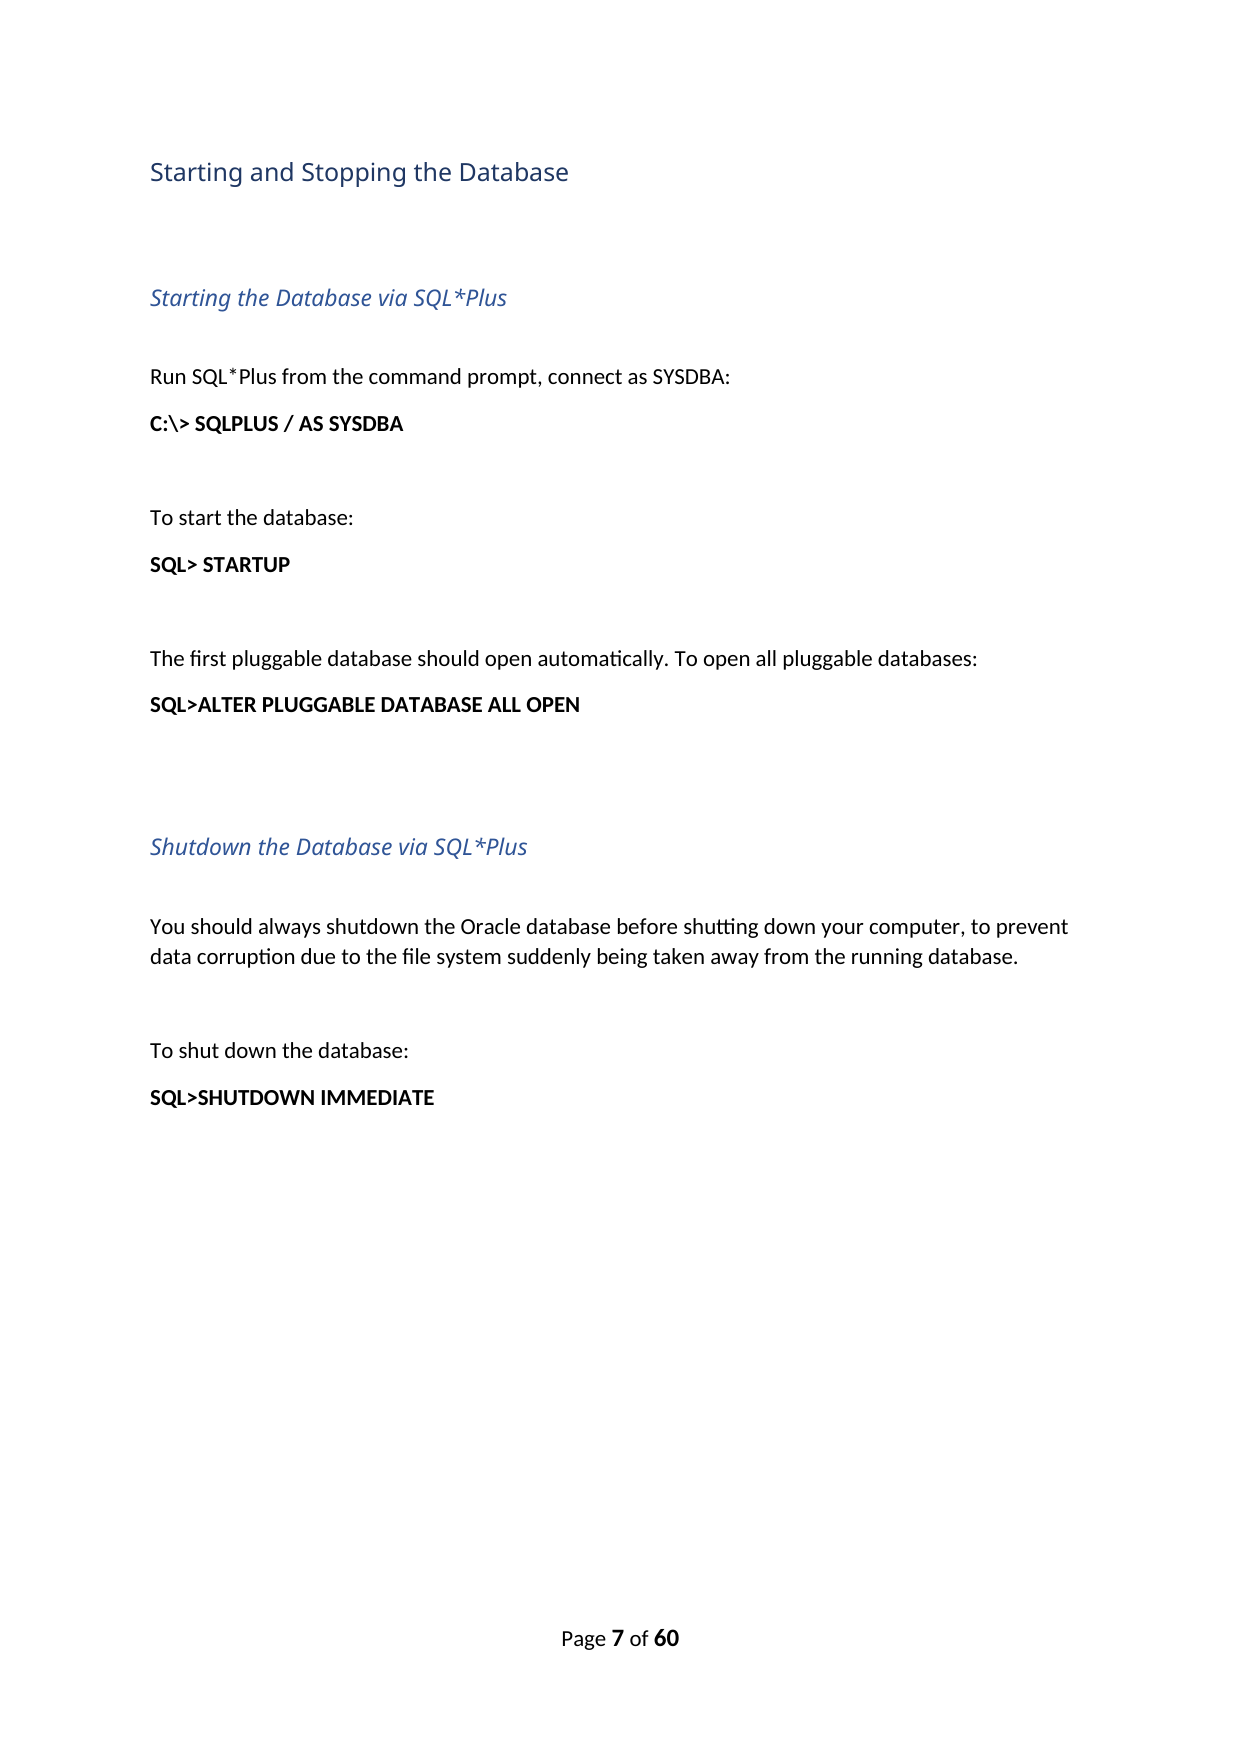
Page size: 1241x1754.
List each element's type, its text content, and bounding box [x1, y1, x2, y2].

text The first pluggable database should open automatically. To open all pluggable databases: [150, 644, 1090, 672]
text You should always shutdown the Oracle database before shutting down your computer, to prevent data corruption due to the file system suddenly being taken away from the running database. [150, 912, 1090, 970]
text To start the database: [150, 503, 1090, 531]
text C:\> SQLPLUS / AS SYSDBA [150, 409, 1090, 437]
subtitle Shutdown the Database via SQL*Plus [150, 831, 1090, 862]
text Run SQL*Plus from the command prompt, connect as SYSDBA: [150, 362, 1090, 390]
subtitle Starting the Database via SQL*Plus [150, 282, 1090, 313]
text To shut down the database: [150, 1036, 1090, 1064]
text SQL> STARTUP [150, 550, 1090, 578]
text SQL>ALTER PLUGGABLE DATABASE ALL OPEN [150, 691, 1090, 718]
text SQL>SHUTDOWN IMMEDIATE [150, 1083, 1090, 1111]
subtitle Starting and Stopping the Database [150, 154, 1090, 188]
